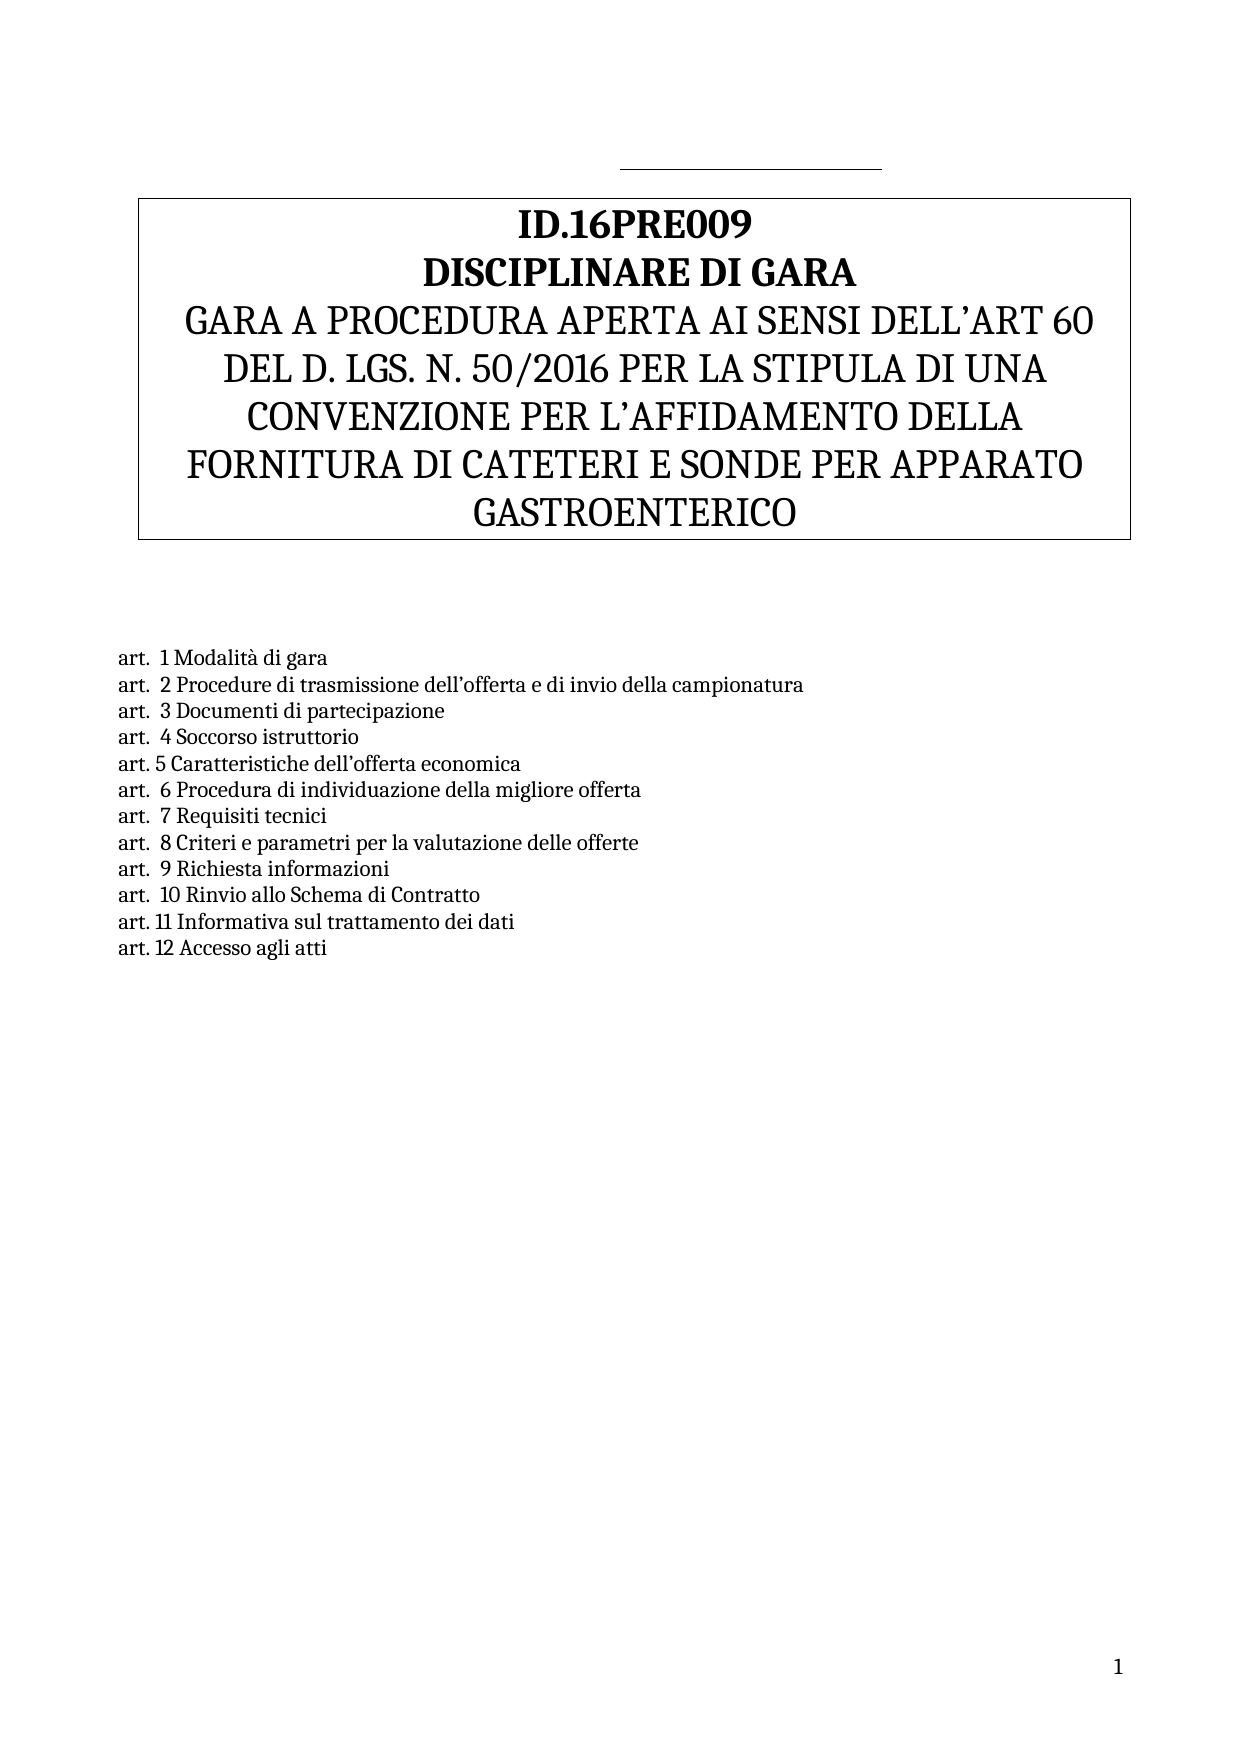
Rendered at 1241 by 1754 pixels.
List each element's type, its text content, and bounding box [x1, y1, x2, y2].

text art. 9 Richiesta informazioni [118, 856, 1122, 882]
text art. 12 Accesso agli atti [118, 935, 1122, 961]
text art. 11 Informativa sul trattamento dei dati [118, 909, 1122, 935]
text art. 3 Documenti di partecipazione [118, 698, 1122, 724]
text art. 1 Modalità di gara [118, 645, 1122, 671]
text art. 2 Procedure di trasmissione dell’offerta e di invio della campionatura [118, 671, 1122, 698]
text art. 5 Caratteristiche dell’offerta economica [118, 751, 1122, 777]
text ID.16PRE009 [139, 199, 1130, 246]
text GARA A PROCEDURA APERTA AI SENSI DELL’ART 60 DEL D. LGS. N. 50/2016 PER LA STIPULA DI UNA CONVENZIONE PER L’AFFIDAMENTO DELLA FORNITURA DI CATETERI E SONDE PER APPARATO GASTROENTERICO [139, 294, 1130, 539]
text art. 8 Criteri e parametri per la valutazione delle offerte [118, 829, 1122, 856]
text art. 10 Rinvio allo Schema di Contratto [118, 882, 1122, 909]
text DISCIPLINARE DI GARA [139, 246, 1130, 294]
text art. 6 Procedura di individuazione della migliore offerta [118, 777, 1122, 803]
text art. 4 Soccorso istruttorio [118, 724, 1122, 751]
text art. 7 Requisiti tecnici [118, 803, 1122, 829]
